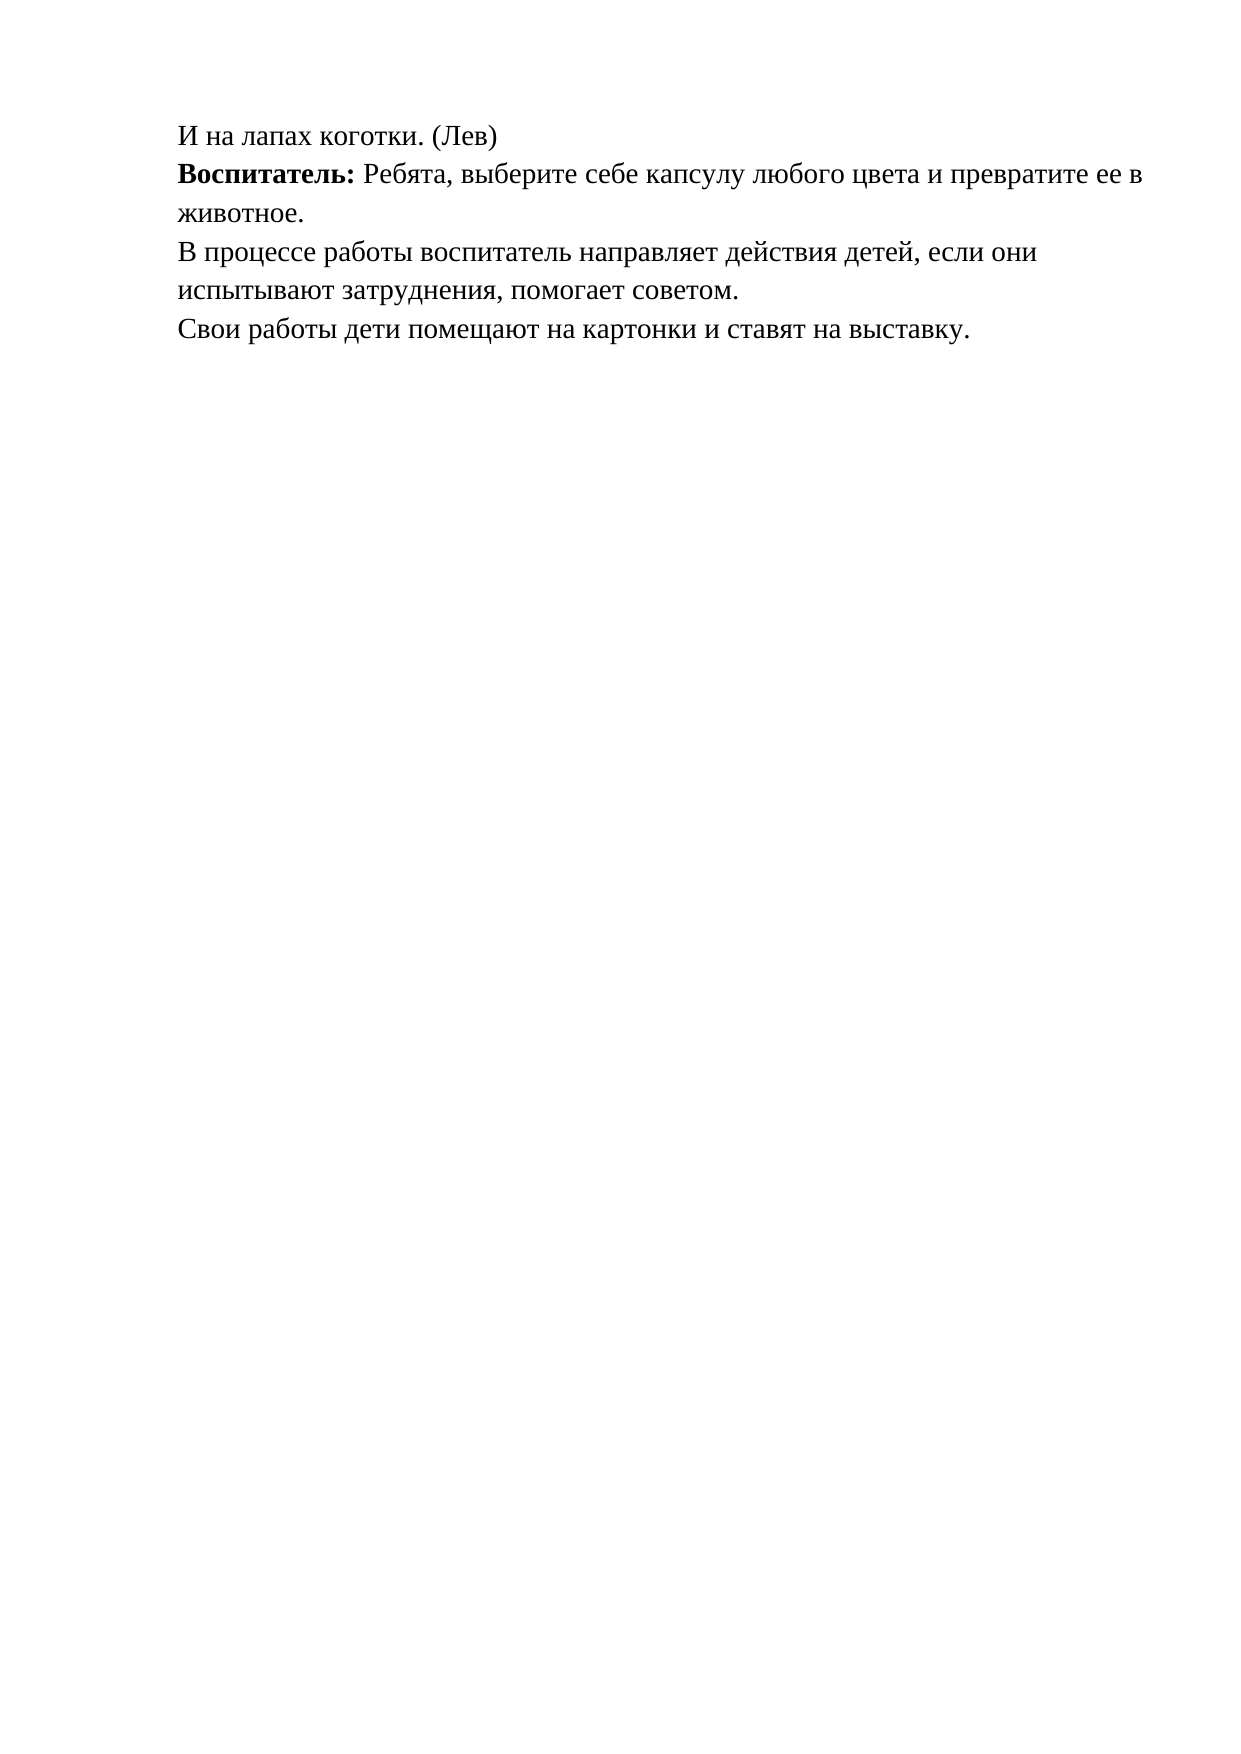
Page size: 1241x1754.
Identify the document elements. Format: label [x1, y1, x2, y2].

text [177, 118, 1152, 344]
